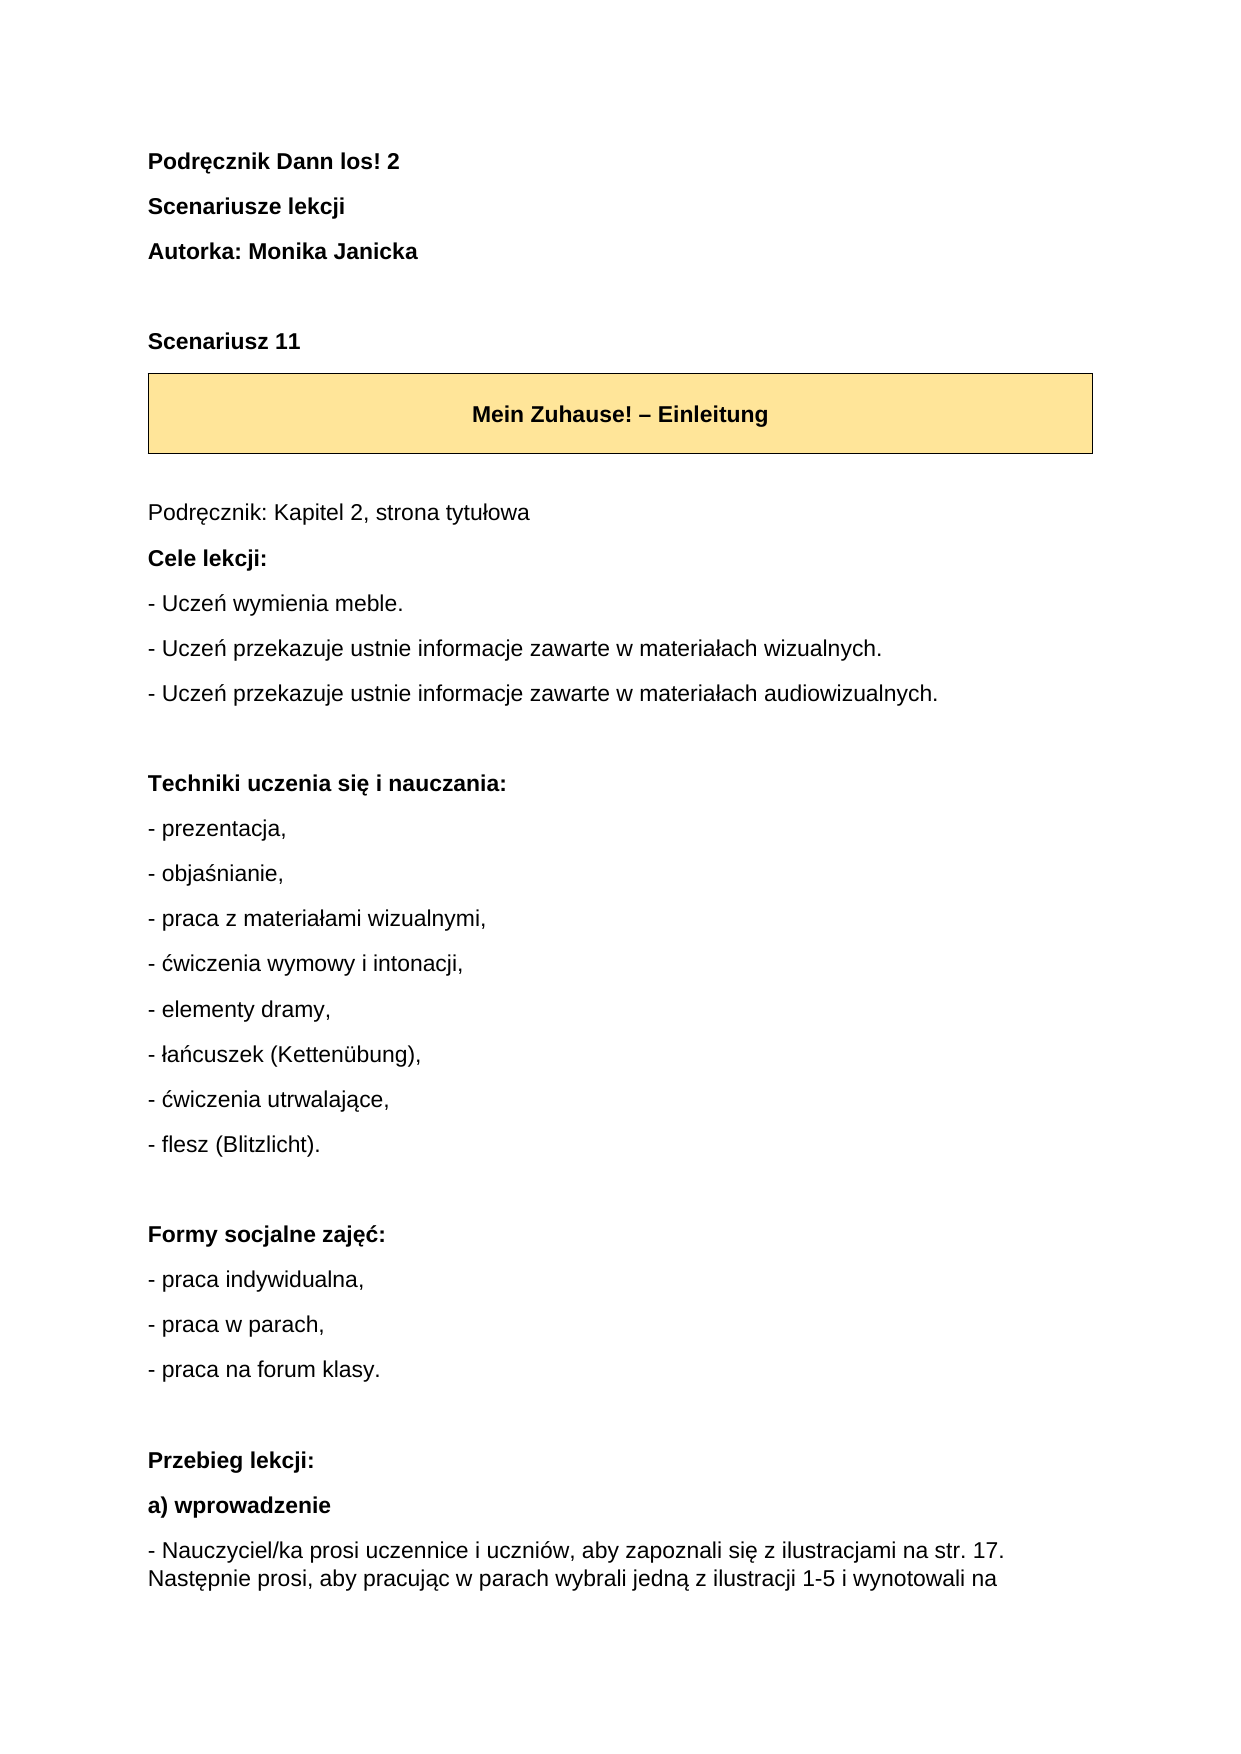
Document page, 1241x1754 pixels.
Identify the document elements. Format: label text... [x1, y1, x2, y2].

text Autorka: Monika Janicka [148, 238, 1093, 264]
text - praca indywidualna, [148, 1266, 1093, 1292]
text Techniki uczenia się i nauczania: [148, 770, 1093, 796]
text - łańcuszek (Kettenübung), [148, 1041, 1093, 1067]
text - elementy dramy, [148, 996, 1093, 1022]
text - praca w parach, [148, 1311, 1093, 1338]
table_header Mein Zuhause! – Einleitung [149, 374, 1092, 453]
text - praca na forum klasy. [148, 1356, 1093, 1383]
text Scenariusz 11 [148, 328, 1093, 354]
text - Uczeń przekazuje ustnie informacje zawarte w materiałach audiowizualnych. [148, 680, 1093, 706]
text a) wprowadzenie [148, 1492, 1093, 1518]
text Podręcznik: Kapitel 2, strona tytułowa [148, 499, 1093, 526]
text Podręcznik Dann los! 2 [148, 148, 1093, 174]
text - objaśnianie, [148, 860, 1093, 887]
text - flesz (Blitzlicht). [148, 1131, 1093, 1157]
text Przebieg lekcji: [148, 1447, 1093, 1473]
text Cele lekcji: [148, 544, 1093, 571]
text Scenariusze lekcji [148, 193, 1093, 219]
text - praca z materiałami wizualnymi, [148, 905, 1093, 932]
text - ćwiczenia utrwalające, [148, 1086, 1093, 1112]
text - Uczeń przekazuje ustnie informacje zawarte w materiałach wizualnych. [148, 635, 1093, 661]
text - ćwiczenia wymowy i intonacji, [148, 950, 1093, 977]
text - prezentacja, [148, 815, 1093, 841]
text - Uczeń wymienia meble. [148, 589, 1093, 616]
text Formy socjalne zajęć: [148, 1221, 1093, 1247]
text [148, 1537, 1093, 1592]
